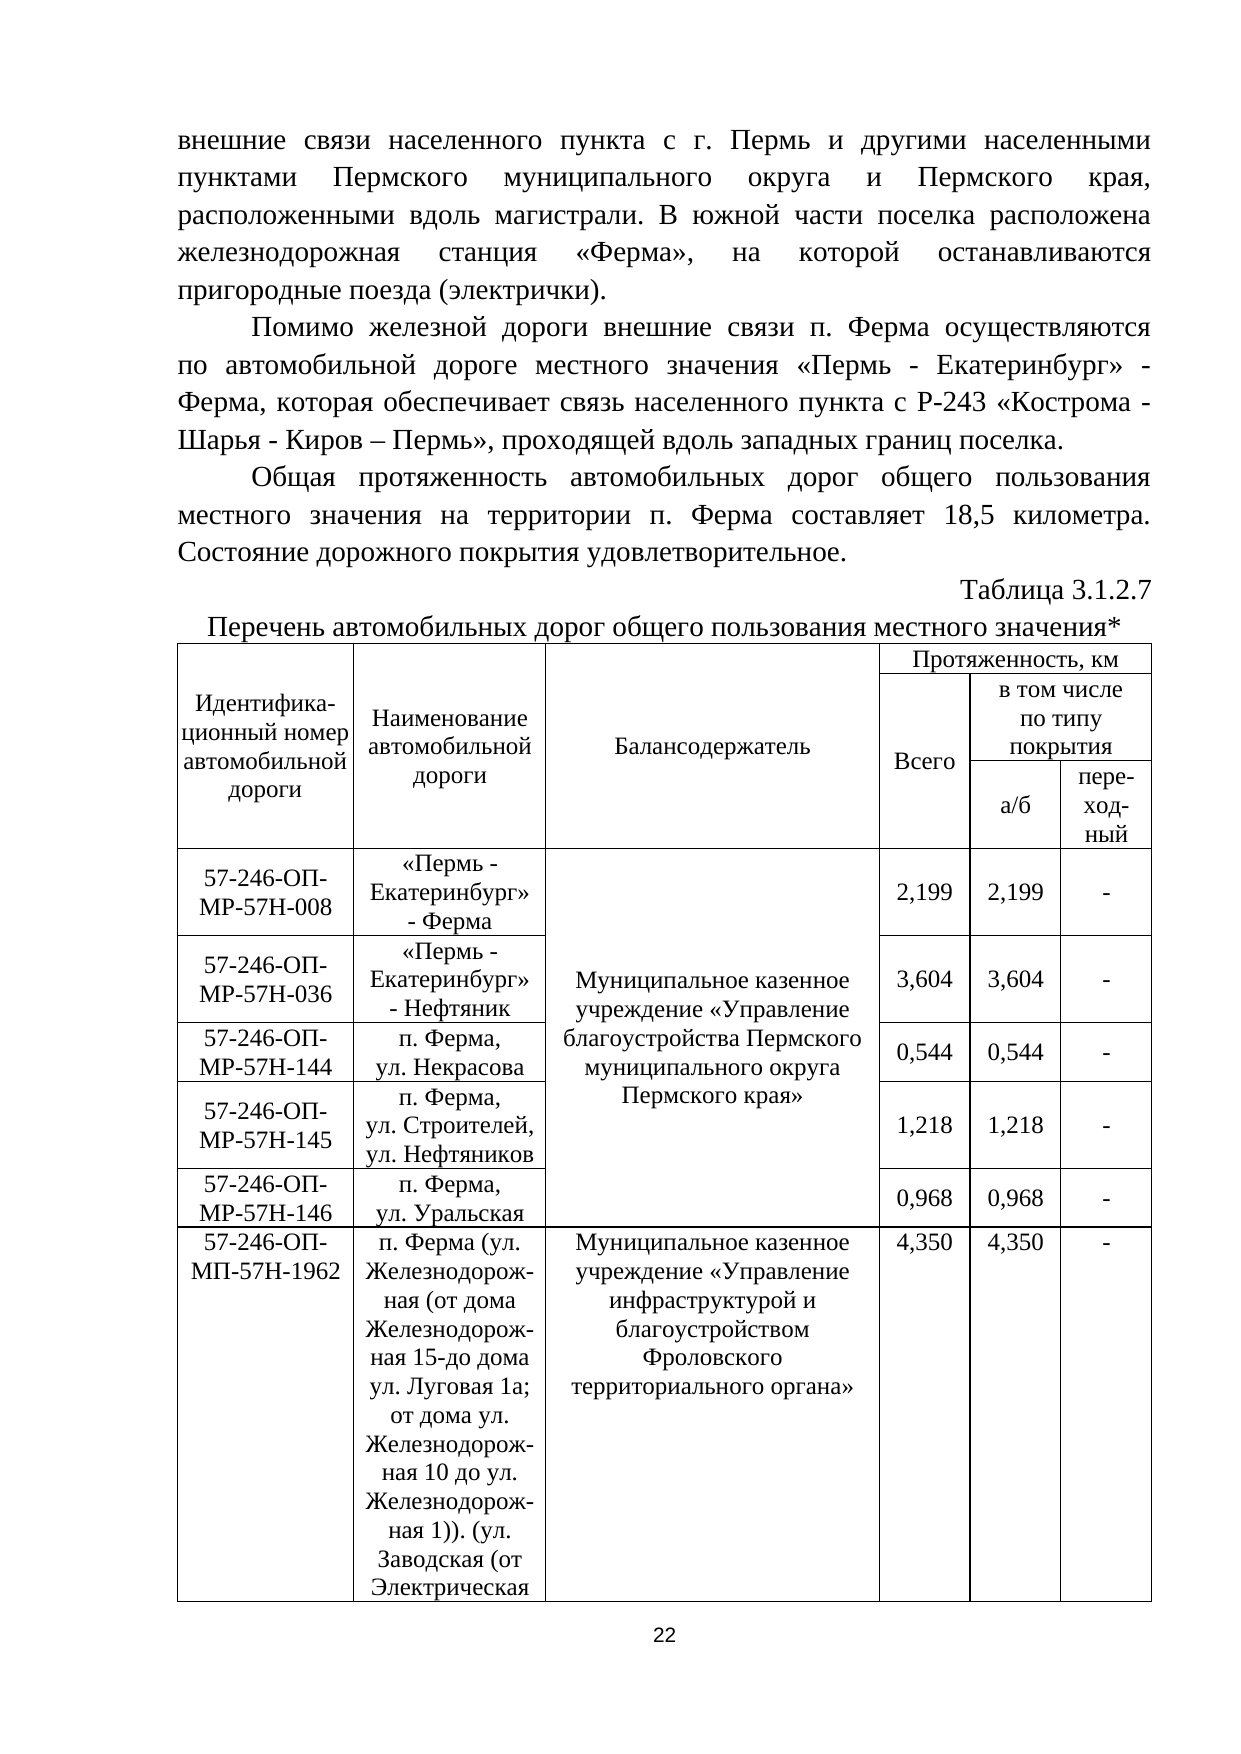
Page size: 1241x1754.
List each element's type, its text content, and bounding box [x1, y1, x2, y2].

table_cell 2,199 [971, 849, 1060, 935]
table_cell 2,199 [880, 849, 969, 935]
text Перечень автомобильных дорог общего пользования местного значения* [177, 606, 1152, 643]
table_cell 57-246-ОП-МП-57Н-1962 [178, 1228, 353, 1601]
table_cell в том числе по типу покрытия [971, 674, 1151, 760]
table_cell - [1061, 1023, 1151, 1081]
table_cell 57-246-ОП-МР-57Н-144 [178, 1023, 353, 1081]
table_cell 0,544 [880, 1023, 969, 1081]
table_cell 1,218 [971, 1082, 1060, 1168]
table_cell п. Ферма, ул. Строителей, ул. Нефтяников [354, 1082, 545, 1168]
text Общая протяженность автомобильных дорог общего пользования местного значения на территории п. Ферма составляет 18,5 километра. Состояние дорожного покрытия удовлетворительное. [177, 456, 1152, 568]
table_header Идентифика-ционный номер автомобильной дороги [178, 644, 353, 847]
table_cell 57-246-ОП-МР-57Н-145 [178, 1082, 353, 1168]
table_cell 1,218 [880, 1082, 969, 1168]
text Таблица 3.1.2.7 [177, 568, 1152, 606]
table_cell - [1061, 849, 1151, 935]
table_cell 57-246-ОП-МР-57Н-008 [178, 849, 353, 935]
table_cell 0,544 [971, 1023, 1060, 1081]
table_cell п. Ферма, ул. Уральская [354, 1169, 545, 1226]
table_cell «Пермь - Екатеринбург» - Нефтяник [354, 936, 545, 1022]
table_cell - [1061, 1228, 1151, 1601]
table_cell 0,968 [971, 1169, 1060, 1226]
table_cell а/б [971, 761, 1060, 847]
table_cell 3,604 [971, 936, 1060, 1022]
table_cell 0,968 [880, 1169, 969, 1226]
table_cell 3,604 [880, 936, 969, 1022]
table_cell Муниципальное казенное учреждение «Управление инфраструктурой и благоустройством Фроловского территориального органа» [546, 1228, 879, 1601]
text Помимо железной дороги внешние связи п. Ферма осуществляются по автомобильной дороге местного значения «Пермь - Екатеринбург» - Ферма, которая обеспечивает связь населенного пункта с Р-243 «Кострома - Шарья - Киров – Пермь», проходящей вдоль западных границ поселка. [177, 306, 1152, 456]
table_cell Всего [880, 674, 969, 847]
table_cell 57-246-ОП-МР-57Н-146 [178, 1169, 353, 1226]
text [177, 118, 1152, 306]
table_cell - [1061, 1082, 1151, 1168]
table_cell п. Ферма, ул. Некрасова [354, 1023, 545, 1081]
table_header Балансодержатель [546, 644, 879, 847]
table_cell 57-246-ОП-МР-57Н-036 [178, 936, 353, 1022]
table_header Наименование автомобильной дороги [354, 644, 545, 847]
table_cell - [1061, 936, 1151, 1022]
table_header Протяженность, км [880, 644, 1151, 673]
table_cell Муниципальное казенное учреждение «Управление благоустройства Пермского муниципального округа Пермского края» [546, 849, 879, 1226]
table_cell «Пермь - Екатеринбург» - Ферма [354, 849, 545, 935]
table_cell пере-ход-ный [1061, 761, 1151, 847]
table_cell 4,350 [971, 1228, 1060, 1601]
table_cell 4,350 [880, 1228, 969, 1601]
table_cell - [1061, 1169, 1151, 1226]
